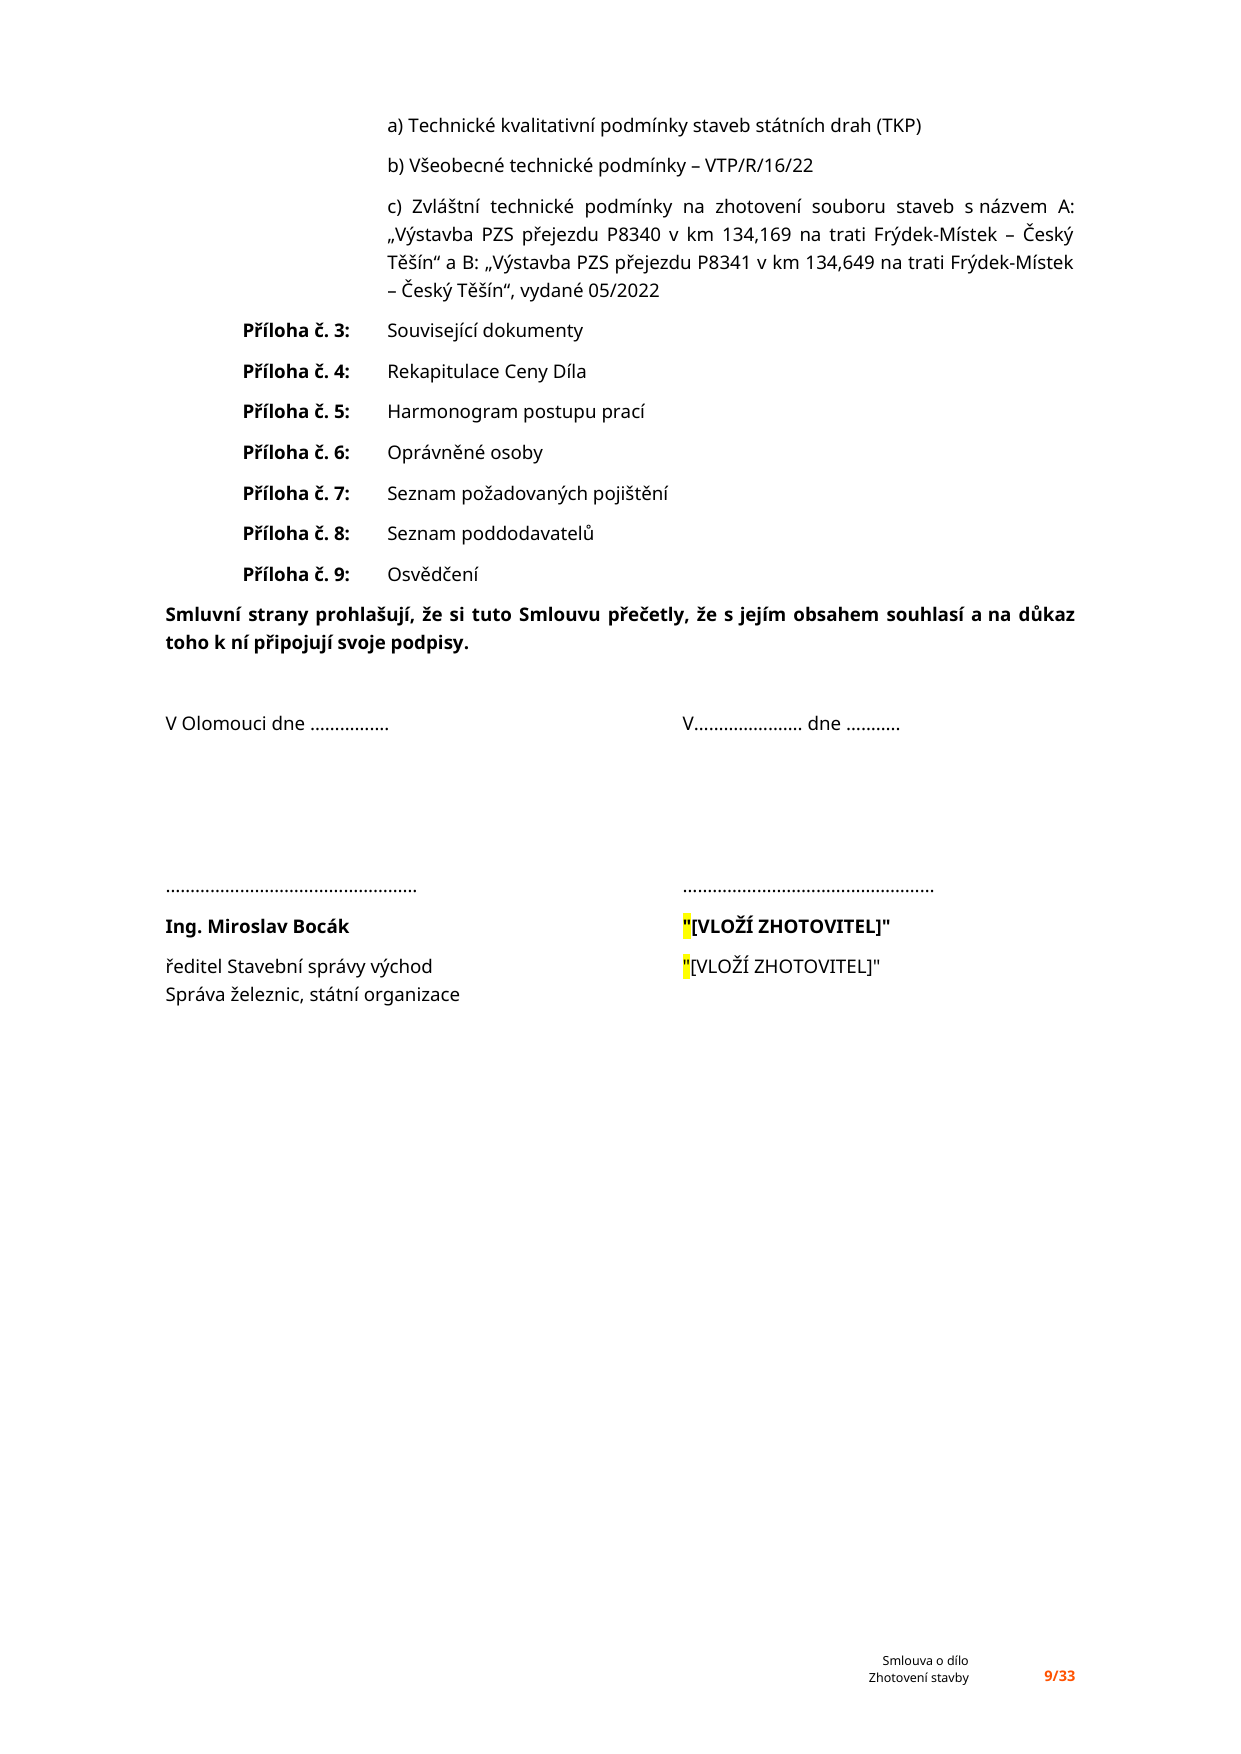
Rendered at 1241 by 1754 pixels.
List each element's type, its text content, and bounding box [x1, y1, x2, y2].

text Příloha č. 4: Rekapitulace Ceny Díla [242, 358, 1075, 384]
text Příloha č. 5: Harmonogram postupu prací [242, 399, 1075, 424]
text Příloha č. 3: Související dokumenty [242, 318, 1075, 343]
text Ing. Miroslav Bocák [165, 913, 683, 939]
text Smluvní strany prohlašují, že si tuto Smlouvu přečetly, že s jejím obsahem souhlasí a na důkaz toho k ní připojují svoje podpisy. [165, 601, 1075, 655]
text Příloha č. 9: Osvědčení [242, 561, 1075, 586]
text V Olomouci dne ……………. V…………………. dne ……….. [165, 711, 1075, 736]
text Správa železnic, státní organizace [165, 982, 1075, 1007]
text Příloha č. 7: Seznam požadovaných pojištění [242, 480, 1075, 505]
text …………………………………………… …………………………………………… [165, 873, 1075, 898]
text ředitel Stavební správy východ [165, 954, 683, 979]
text ředitel Stavební správy východ [690, 954, 1075, 979]
text Příloha č. 6: Oprávněné osoby [242, 439, 1075, 465]
text Ing. Miroslav Bocák [691, 913, 1075, 939]
text Příloha č. 8: Seznam poddodavatelů [242, 520, 1075, 546]
text b) Všeobecné technické podmínky – VTP/R/16/22 [387, 153, 1075, 178]
text c) Zvláštní technické podmínky na zhotovení souboru staveb s názvem A: „Výstavba PZS přejezdu P8340 v km 134,169 na trati Frýdek-Místek – Český Těšín“ a B: „Výstavba PZS přejezdu P8341 v km 134,649 na trati Frýdek-Místek – Český Těšín“, vydané 05/2022 [387, 193, 1075, 303]
text a) Technické kvalitativní podmínky staveb státních drah (TKP) [387, 112, 1075, 138]
